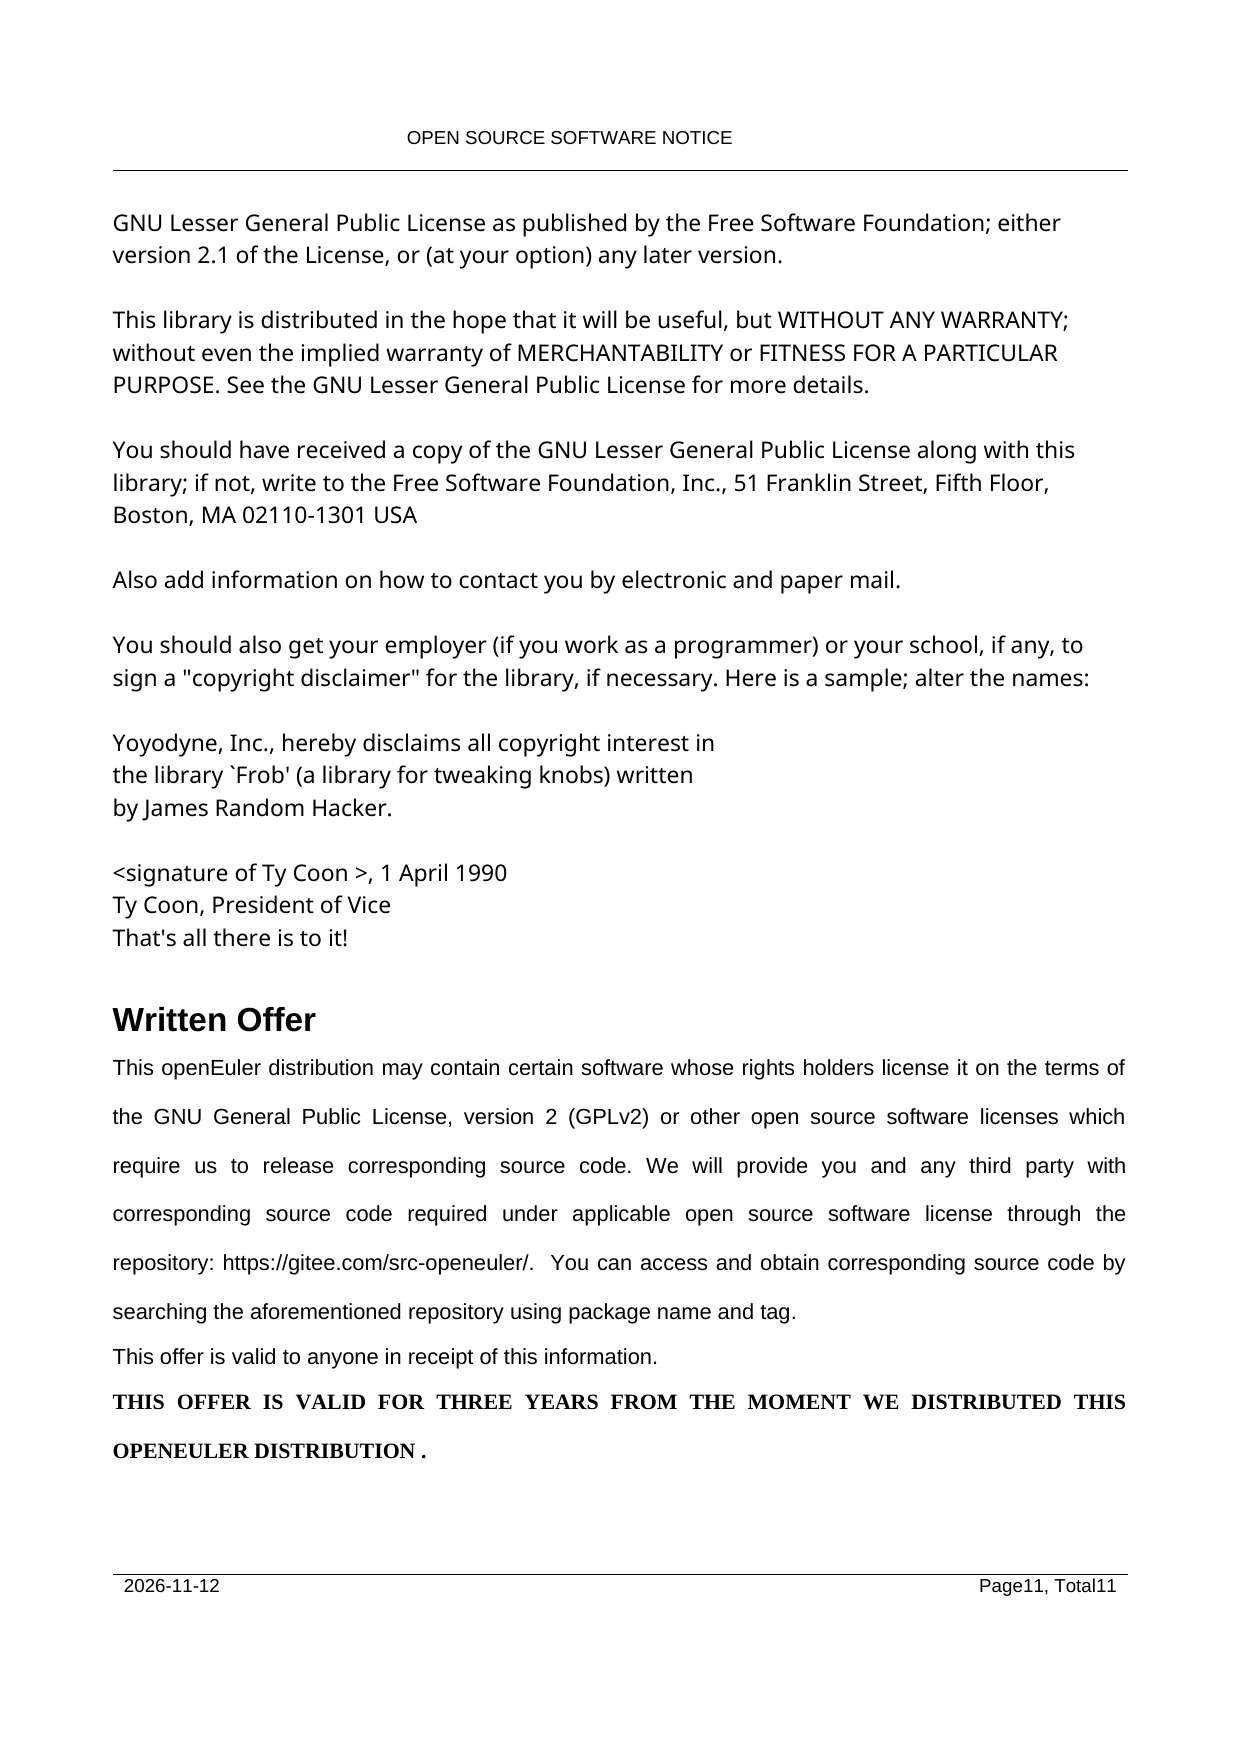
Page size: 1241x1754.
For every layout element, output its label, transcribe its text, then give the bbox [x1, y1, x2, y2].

text Also add information on how to contact you by electronic and paper mail. [112, 564, 1128, 596]
text Written Offer [112, 986, 1128, 1051]
text You should have received a copy of the GNU Lesser General Public License along with this library; if not, write to the Free Software Foundation, Inc., 51 Franklin Street, Fifth Floor, Boston, MA 02110-1301 USA [112, 434, 1128, 531]
text That's all there is to it! [112, 921, 1128, 954]
text Yoyodyne, Inc., hereby disclaims all copyright interest in [112, 726, 1128, 759]
text You should also get your employer (if you work as a programmer) or your school, if any, to sign a "copyright disclaimer" for the library, if necessary. Here is a sample; alter the names: [112, 629, 1128, 694]
text THIS OFFER IS VALID FOR THREE YEARS FROM THE MOMENT WE DISTRIBUTED THIS OPENEULER DISTRIBUTION . [112, 1385, 1128, 1467]
text the library `Frob' (a library for tweaking knobs) written [112, 759, 1128, 791]
text This library is distributed in the hope that it will be useful, but WITHOUT ANY WARRANTY; without even the implied warranty of MERCHANTABILITY or FITNESS FOR A PARTICULAR PURPOSE. See the GNU Lesser General Public License for more details. [112, 304, 1128, 401]
text Ty Coon, President of Vice [112, 889, 1128, 921]
text <signature of Ty Coon >, 1 April 1990 [112, 856, 1128, 889]
text This openEuler distribution may contain certain software whose rights holders license it on the terms of the GNU General Public License, version 2 (GPLv2) or other open source software licenses which require us to release corresponding source code. We will provide you and any third party with corresponding source code required under applicable open source software license through the repository: https://gitee.com/src-openeuler/. You can access and obtain corresponding source code by searching the aforementioned repository using package name and tag. [112, 1051, 1128, 1328]
text This offer is valid to anyone in receipt of this information. [112, 1340, 1128, 1373]
text by James Random Hacker. [112, 791, 1128, 824]
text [112, 206, 1128, 271]
